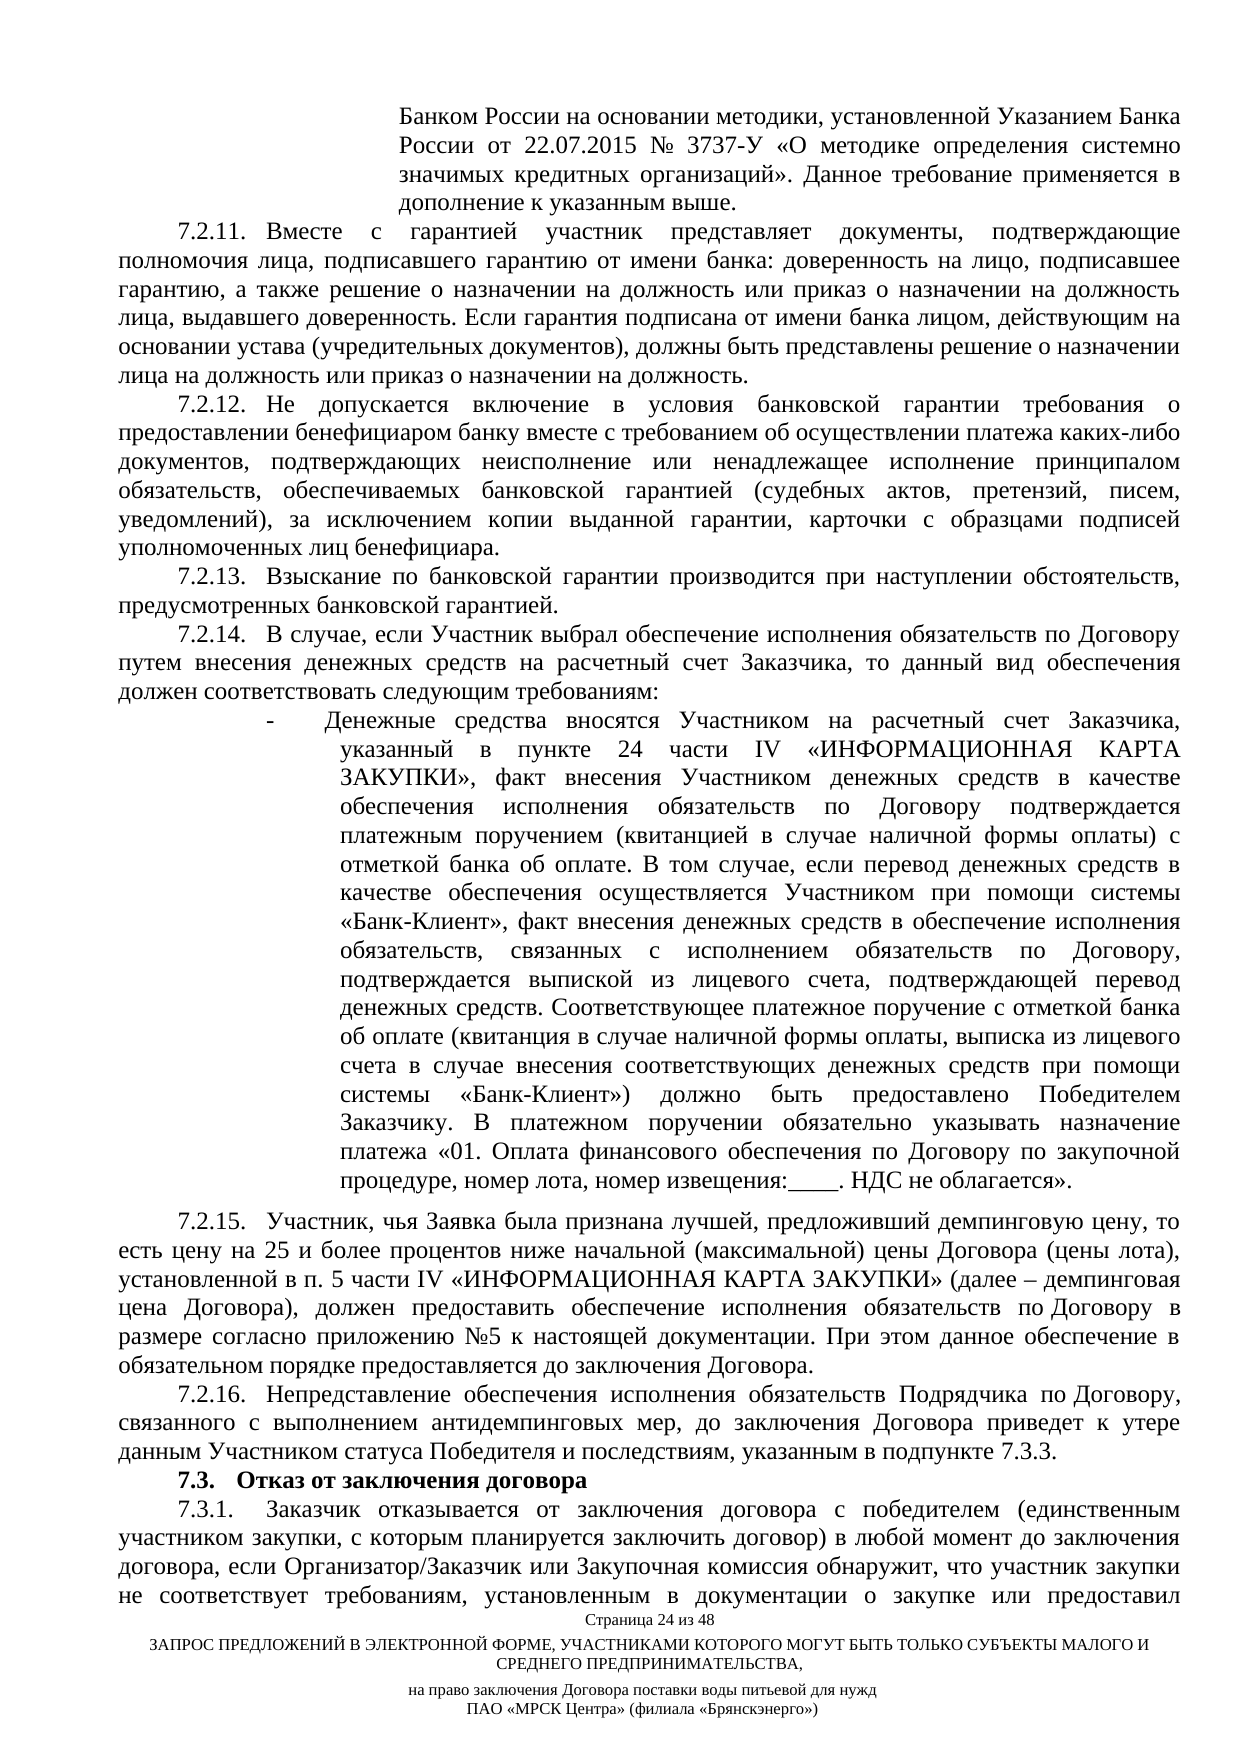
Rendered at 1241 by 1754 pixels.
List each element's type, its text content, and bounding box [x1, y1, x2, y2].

list Взыскание по банковской гарантии производится при наступлении обстоятельств, предусмотренных банковской гарантией. [118, 561, 1181, 619]
list Вместе с гарантией участник представляет документы, подтверждающие полномочия лица, подписавшего гарантию от имени банка: доверенность на лицо, подписавшее гарантию, а также решение о назначении на должность или приказ о назначении на должность лица, выдавшего доверенность. Если гарантия подписана от имени банка лицом, действующим на основании устава (учредительных документов), должны быть представлены решение о назначении лица на должность или приказ о назначении на должность. [118, 216, 1181, 389]
list Денежные средства вносятся Участником на расчетный счет Заказчика, указанный в пункте 24 части IV «ИНФОРМАЦИОННАЯ КАРТА ЗАКУПКИ», факт внесения Участником денежных средств в качестве обеспечения исполнения обязательств по Договору подтверждается платежным поручением (квитанцией в случае наличной формы оплаты) с отметкой банка об оплате. В том случае, если перевод денежных средств в качестве обеспечения осуществляется Участником при помощи системы «Банк-Клиент», факт внесения денежных средств в обеспечение исполнения обязательств, связанных с исполнением обязательств по Договору, подтверждается выпиской из лицевого счета, подтверждающей перевод денежных средств. Соответствующее платежное поручение с отметкой банка об оплате (квитанция в случае наличной формы оплаты, выписка из лицевого счета в случае внесения соответствующих денежных средств при помощи системы «Банк-Клиент») должно быть предоставлено Победителем Заказчику. В платежном поручении обязательно указывать назначение платежа «01. Оплата финансового обеспечения по Договору по закупочной процедуре, номер лота, номер извещения:____. НДС не облагается». [266, 705, 1181, 1194]
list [354, 101, 1181, 216]
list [118, 1494, 1181, 1609]
list В случае, если Участник выбрал обеспечение исполнения обязательств по Договору путем внесения денежных средств на расчетный счет Заказчика, то данный вид обеспечения должен соответствовать следующим требованиям: [118, 619, 1181, 705]
subtitle Непредставление обеспечения исполнения обязательств Подрядчика по Договору, связанного с выполнением антидемпинговых мер, до заключения Договора приведет к утере данным Участником статуса Победителя и последствиям, указанным в подпункте 7.3.3. [118, 1379, 1181, 1465]
subtitle Отказ от заключения договора [118, 1465, 1181, 1494]
list Не допускается включение в условия банковской гарантии требования о предоставлении бенефициаром банку вместе с требованием об осуществлении платежа каких-либо документов, подтверждающих неисполнение или ненадлежащее исполнение принципалом обязательств, обеспечиваемых банковской гарантией (судебных актов, претензий, писем, уведомлений), за исключением копии выданной гарантии, карточки с образцами подписей уполномоченных лиц бенефициара. [118, 389, 1181, 561]
subtitle Участник, чья Заявка была признана лучшей, предложивший демпинговую цену, то есть цену на 25 и более процентов ниже начальной (максимальной) цены Договора (цены лота), установленной в п. 5 части IV «ИНФОРМАЦИОННАЯ КАРТА ЗАКУПКИ» (далее – демпинговая цена Договора), должен предоставить обеспечение исполнения обязательств по Договору в размере согласно приложению №5 к настоящей документации. При этом данное обеспечение в обязательном порядке предоставляется до заключения Договора. [118, 1206, 1181, 1379]
